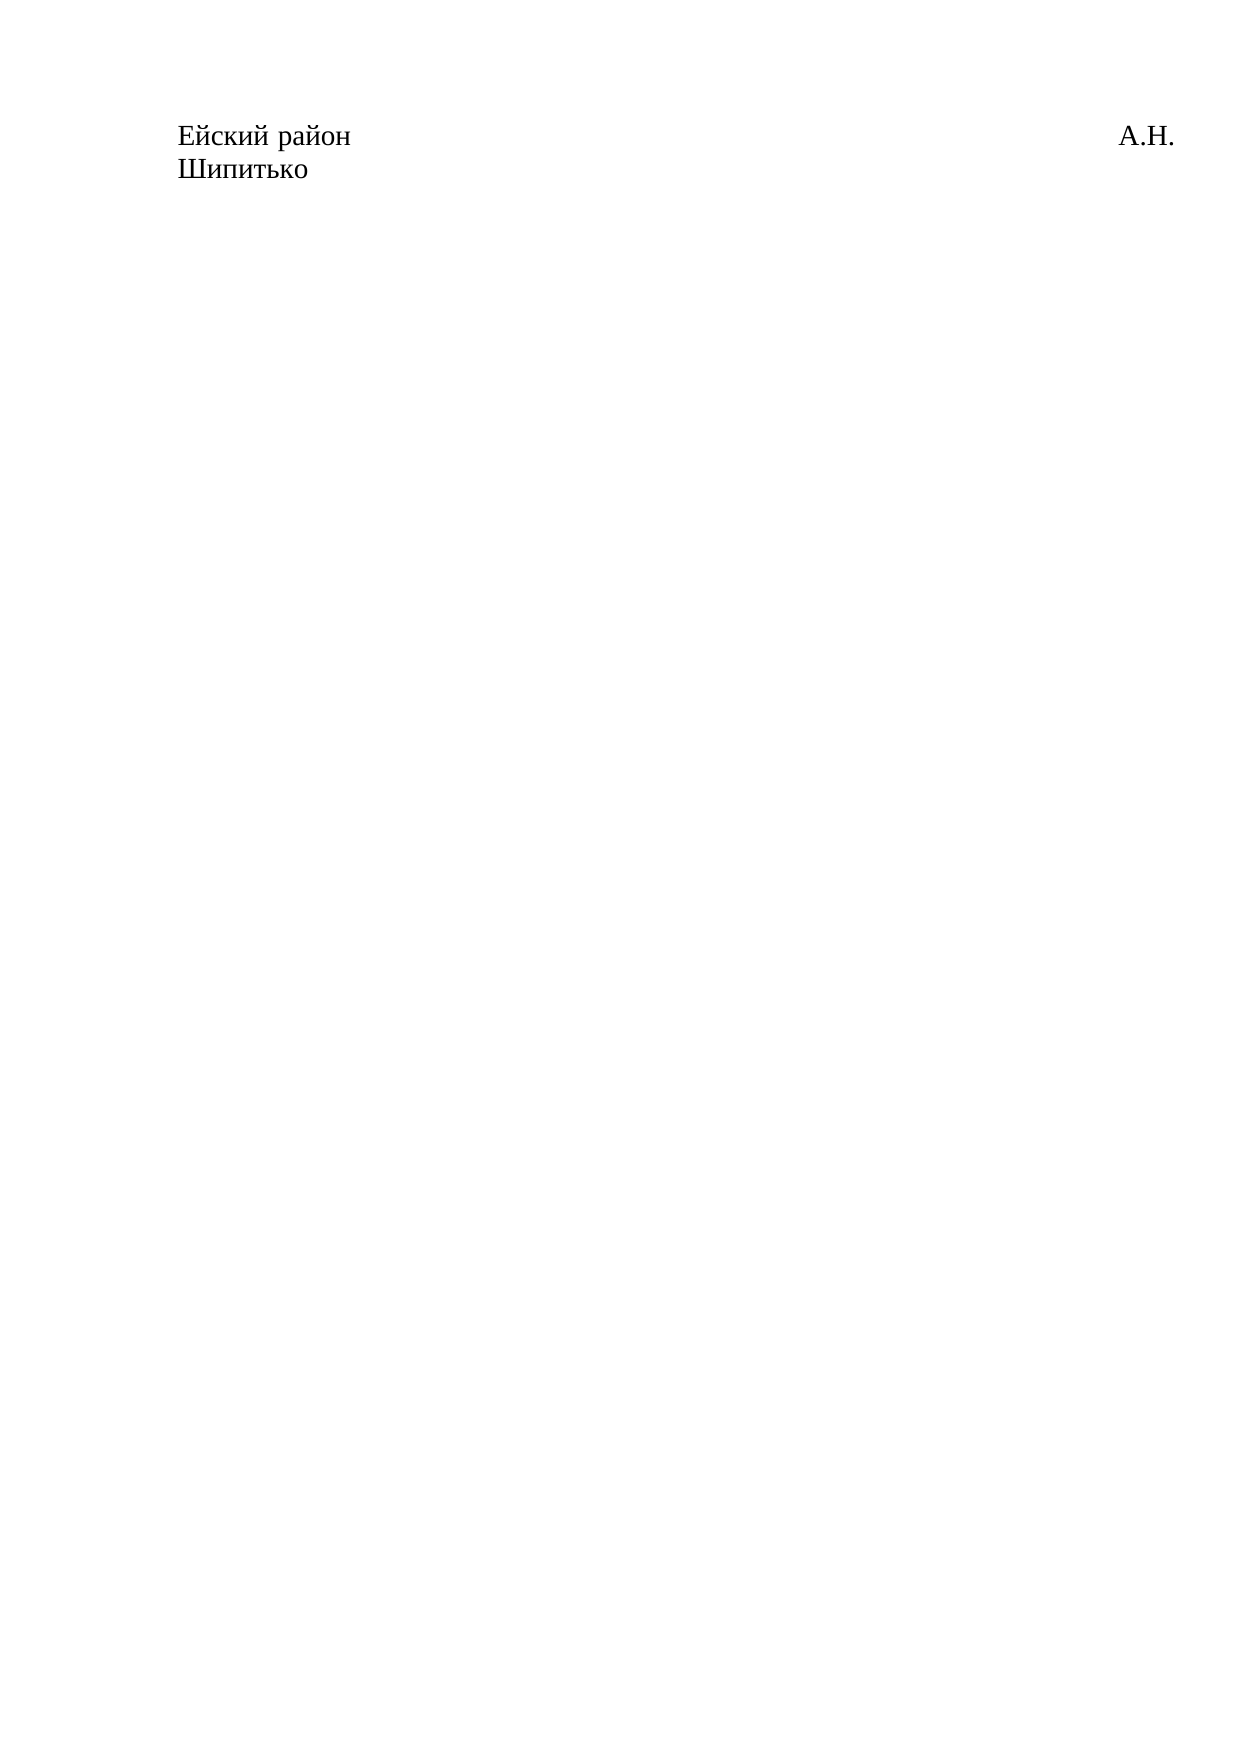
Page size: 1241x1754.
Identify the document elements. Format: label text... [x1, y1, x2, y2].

text Ейский район А.Н. Шипитько [177, 118, 1181, 185]
